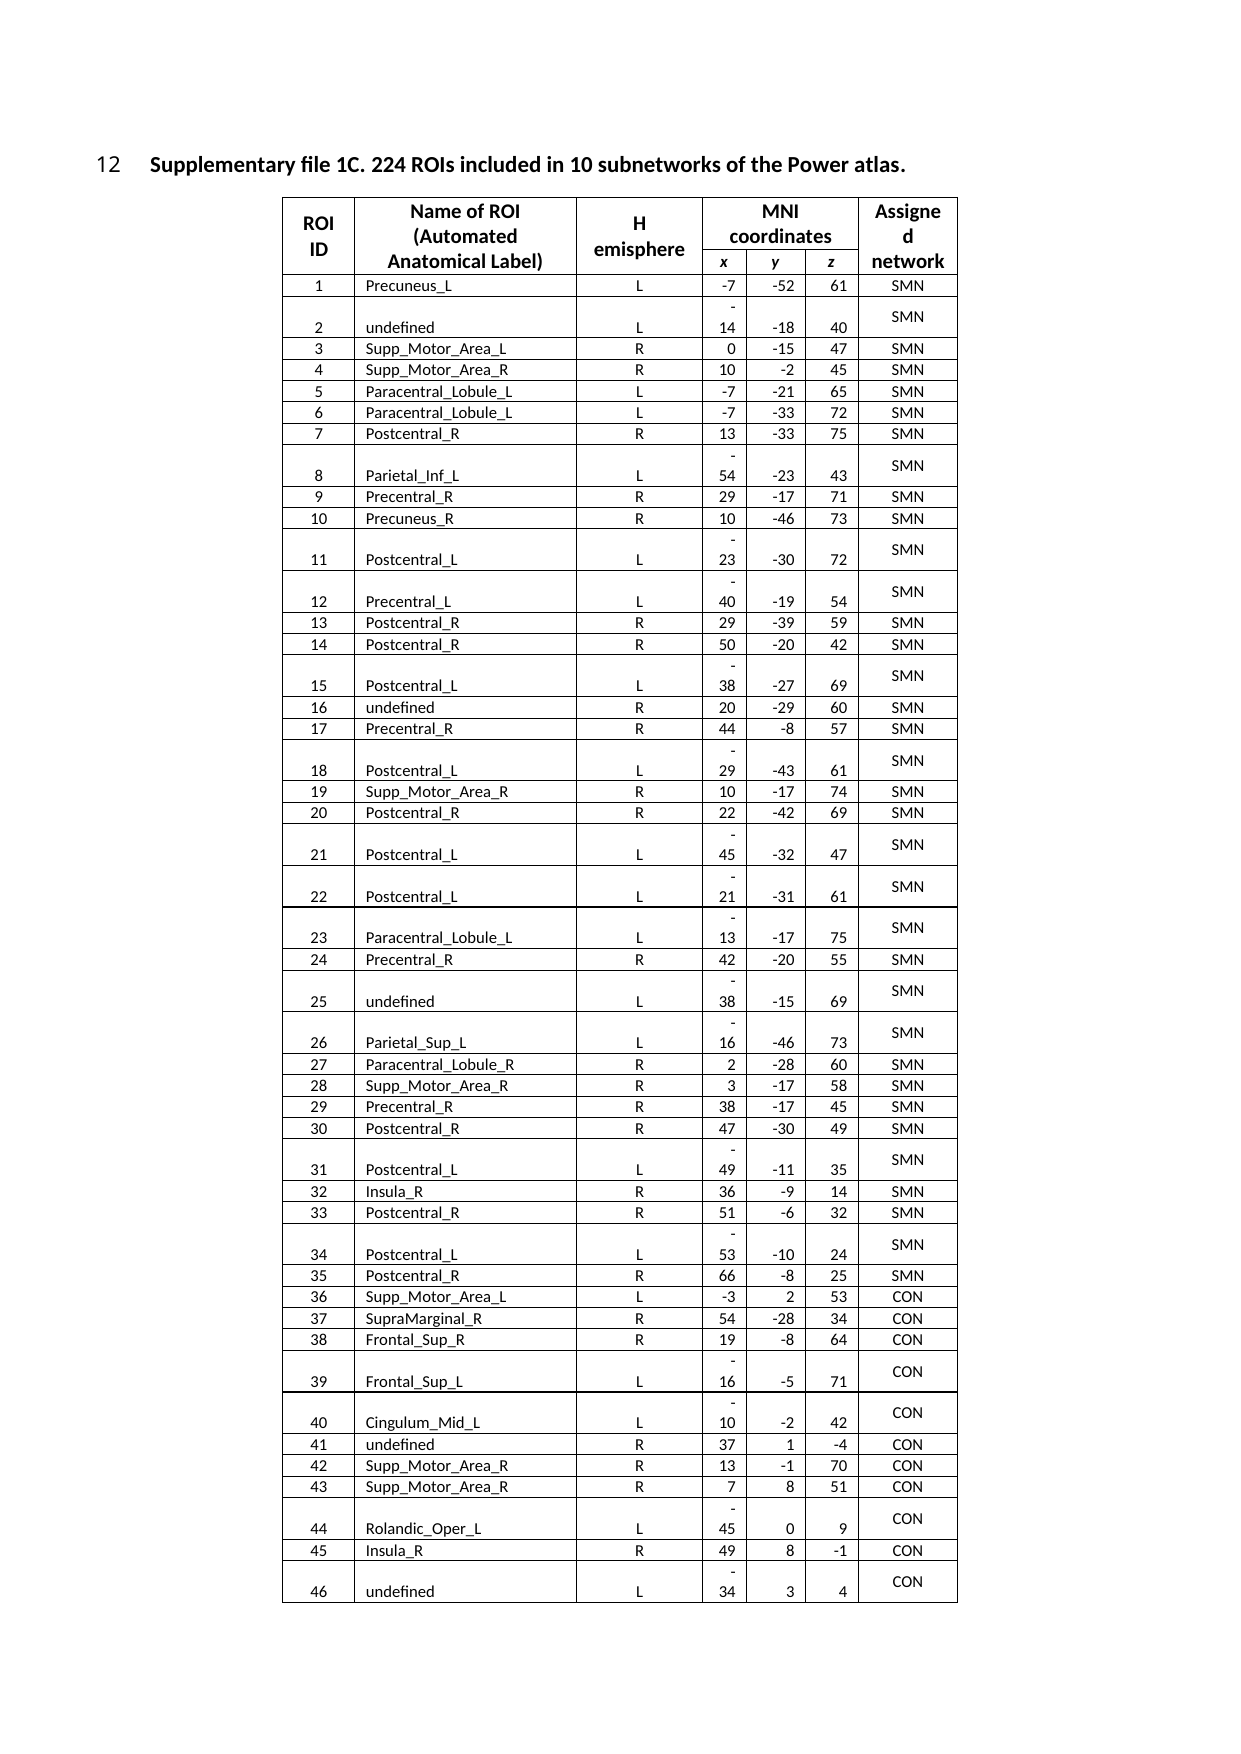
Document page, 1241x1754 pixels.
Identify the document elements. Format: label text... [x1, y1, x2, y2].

table_cell Precuneus_L [355, 275, 576, 296]
table_cell 71 [806, 1351, 858, 1391]
table_cell R [577, 803, 702, 823]
table_cell -33 [747, 402, 805, 423]
table_cell 58 [806, 1075, 858, 1096]
table_cell -2 [747, 360, 805, 380]
table_cell -19 [747, 571, 805, 612]
table_cell L [577, 824, 702, 865]
table_cell -45 [703, 1498, 746, 1539]
table_cell -11 [747, 1139, 805, 1180]
table_cell Postcentral_R [355, 803, 576, 823]
table_cell L [577, 971, 702, 1011]
table_cell Supp_Motor_Area_R [355, 781, 576, 802]
table_cell 10 [283, 508, 354, 528]
table_cell 18 [283, 740, 354, 780]
table_cell -30 [747, 1118, 805, 1138]
table_cell -7 [703, 275, 746, 296]
table_cell Insula_R [355, 1540, 576, 1560]
table_cell R [577, 634, 702, 654]
table_cell -1 [747, 1455, 805, 1476]
table_cell 49 [806, 1118, 858, 1138]
table_cell undefined [355, 697, 576, 717]
table_cell Postcentral_R [355, 634, 576, 654]
table_cell -28 [747, 1054, 805, 1074]
table_cell SMN [859, 360, 957, 380]
table_cell -8 [747, 1265, 805, 1286]
table_cell SMN [859, 1139, 957, 1180]
table_cell -49 [703, 1139, 746, 1180]
table_cell 70 [806, 1455, 858, 1476]
table_cell -1 [806, 1540, 858, 1560]
table_cell Postcentral_L [355, 655, 576, 696]
table_cell CON [859, 1308, 957, 1328]
table_cell CON [859, 1434, 957, 1454]
table_cell 19 [283, 781, 354, 802]
table_header ROI ID [283, 198, 354, 274]
table_cell CON [859, 1540, 957, 1560]
table_cell 8 [747, 1477, 805, 1497]
table_cell undefined [355, 971, 576, 1011]
table_cell SMN [859, 1054, 957, 1074]
table_cell 7 [283, 424, 354, 444]
table_cell -38 [703, 655, 746, 696]
table_cell 10 [703, 360, 746, 380]
table_cell SMN [859, 297, 957, 337]
table_cell 42 [283, 1455, 354, 1476]
table_header MNI coordinates [703, 198, 858, 249]
table_cell 27 [283, 1054, 354, 1074]
table_cell SMN [859, 1118, 957, 1138]
table_cell -15 [747, 971, 805, 1011]
table_cell Insula_R [355, 1181, 576, 1201]
table_cell L [577, 445, 702, 486]
table_cell CON [859, 1561, 957, 1602]
table_cell 61 [806, 275, 858, 296]
table_cell L [577, 1012, 702, 1053]
table_cell Supp_Motor_Area_R [355, 360, 576, 380]
table_cell 23 [283, 908, 354, 948]
table_cell 10 [703, 781, 746, 802]
table_cell SMN [859, 381, 957, 401]
table_cell 8 [283, 445, 354, 486]
table_cell Precuneus_R [355, 508, 576, 528]
table_cell CON [859, 1351, 957, 1391]
table_cell Supp_Motor_Area_R [355, 1477, 576, 1497]
table_cell -27 [747, 655, 805, 696]
table_cell SMN [859, 613, 957, 633]
table_cell R [577, 1097, 702, 1117]
table_cell SMN [859, 275, 957, 296]
table_cell Postcentral_R [355, 1202, 576, 1223]
table_cell 22 [703, 803, 746, 823]
table_cell 72 [806, 529, 858, 570]
table_cell -17 [747, 487, 805, 507]
table_cell -9 [747, 1181, 805, 1201]
table_cell SMN [859, 487, 957, 507]
table_cell 19 [703, 1329, 746, 1350]
table_cell Postcentral_L [355, 740, 576, 780]
table_cell y [747, 250, 805, 274]
table_cell 47 [806, 338, 858, 358]
table_cell SMN [859, 1181, 957, 1201]
table_cell R [577, 719, 702, 739]
table_cell 22 [283, 866, 354, 906]
table_cell -23 [747, 445, 805, 486]
table_cell 31 [283, 1139, 354, 1180]
table_cell 29 [283, 1097, 354, 1117]
table_cell 44 [703, 719, 746, 739]
table_cell 54 [806, 571, 858, 612]
table_cell 44 [283, 1498, 354, 1539]
table_cell Supp_Motor_Area_R [355, 1455, 576, 1476]
table_cell 75 [806, 908, 858, 948]
table_cell Postcentral_L [355, 824, 576, 865]
table_cell R [577, 949, 702, 969]
table_cell 51 [806, 1477, 858, 1497]
table_cell -43 [747, 740, 805, 780]
table_cell 32 [283, 1181, 354, 1201]
table_cell 40 [806, 297, 858, 337]
table_cell L [577, 740, 702, 780]
table_cell 39 [283, 1351, 354, 1391]
table_cell L [577, 529, 702, 570]
table_cell -46 [747, 1012, 805, 1053]
table_cell SMN [859, 719, 957, 739]
table_cell 69 [806, 655, 858, 696]
table_cell 71 [806, 487, 858, 507]
table_cell -18 [747, 297, 805, 337]
table_cell 1 [283, 275, 354, 296]
table_cell Supp_Motor_Area_L [355, 338, 576, 358]
table_cell SMN [859, 508, 957, 528]
table_cell L [577, 402, 702, 423]
table_cell 3 [703, 1075, 746, 1096]
table_cell Precentral_L [355, 571, 576, 612]
table_cell -32 [747, 824, 805, 865]
table_cell 0 [703, 338, 746, 358]
table_header Name of ROI (Automated Anatomical Label) [355, 198, 576, 274]
table_cell -33 [747, 424, 805, 444]
table_cell 40 [283, 1393, 354, 1433]
table_cell 0 [747, 1498, 805, 1539]
table_cell R [577, 508, 702, 528]
table_cell 24 [806, 1224, 858, 1264]
table_cell -7 [703, 381, 746, 401]
table_cell -52 [747, 275, 805, 296]
table_cell 2 [283, 297, 354, 337]
table_cell 49 [703, 1540, 746, 1560]
table_cell SMN [859, 338, 957, 358]
table_cell Parietal_Inf_L [355, 445, 576, 486]
table_cell 47 [806, 824, 858, 865]
table_cell SMN [859, 866, 957, 906]
table_cell -23 [703, 529, 746, 570]
table_cell -21 [747, 381, 805, 401]
table_cell Paracentral_Lobule_L [355, 908, 576, 948]
table_cell SMN [859, 740, 957, 780]
table_cell 21 [283, 824, 354, 865]
table_cell -54 [703, 445, 746, 486]
table_cell Parietal_Sup_L [355, 1012, 576, 1053]
table_cell 34 [283, 1224, 354, 1264]
table_cell L [577, 866, 702, 906]
table_cell Rolandic_Oper_L [355, 1498, 576, 1539]
table_cell 32 [806, 1202, 858, 1223]
table_cell SMN [859, 803, 957, 823]
table_cell 51 [703, 1202, 746, 1223]
table_cell -10 [703, 1393, 746, 1433]
table_cell 34 [806, 1308, 858, 1328]
table_cell -5 [747, 1351, 805, 1391]
table_cell 20 [283, 803, 354, 823]
table_cell 11 [283, 529, 354, 570]
table_cell 17 [283, 719, 354, 739]
table_cell R [577, 1118, 702, 1138]
table_cell -21 [703, 866, 746, 906]
table_cell SMN [859, 1075, 957, 1096]
table_cell R [577, 1202, 702, 1223]
table_cell 3 [283, 338, 354, 358]
table_cell 35 [283, 1265, 354, 1286]
table_cell Postcentral_L [355, 1224, 576, 1264]
table_cell 60 [806, 697, 858, 717]
table_cell 29 [703, 487, 746, 507]
table_cell SMN [859, 1224, 957, 1264]
table_cell Postcentral_R [355, 613, 576, 633]
table_cell 50 [703, 634, 746, 654]
table_cell L [577, 381, 702, 401]
table_cell 2 [747, 1287, 805, 1307]
table_cell -45 [703, 824, 746, 865]
table_cell Precentral_R [355, 1097, 576, 1117]
table_cell 3 [747, 1561, 805, 1602]
table_cell z [806, 250, 858, 274]
table_cell R [577, 1540, 702, 1560]
table_cell R [577, 781, 702, 802]
table_cell L [577, 908, 702, 948]
table_cell R [577, 1434, 702, 1454]
table_cell 36 [703, 1181, 746, 1201]
table_cell 14 [283, 634, 354, 654]
table_cell -10 [747, 1224, 805, 1264]
table_cell Postcentral_R [355, 1265, 576, 1286]
table_cell R [577, 1329, 702, 1350]
table_cell SMN [859, 424, 957, 444]
table_cell undefined [355, 297, 576, 337]
table_cell -14 [703, 297, 746, 337]
table_cell -20 [747, 949, 805, 969]
table_cell Postcentral_L [355, 866, 576, 906]
table_cell 41 [283, 1434, 354, 1454]
table_cell 42 [703, 949, 746, 969]
table_cell SMN [859, 634, 957, 654]
table_cell SMN [859, 824, 957, 865]
table_cell Paracentral_Lobule_L [355, 381, 576, 401]
table_cell Cingulum_Mid_L [355, 1393, 576, 1433]
table_cell R [577, 1455, 702, 1476]
table_cell L [577, 1287, 702, 1307]
table_cell -13 [703, 908, 746, 948]
table_cell 26 [283, 1012, 354, 1053]
table_cell -6 [747, 1202, 805, 1223]
table_cell SMN [859, 1097, 957, 1117]
table_cell Paracentral_Lobule_L [355, 402, 576, 423]
table_cell -28 [747, 1308, 805, 1328]
table_cell 24 [283, 949, 354, 969]
table_cell 6 [283, 402, 354, 423]
table_cell -2 [747, 1393, 805, 1433]
table_cell 14 [806, 1181, 858, 1201]
table_cell -16 [703, 1351, 746, 1391]
table_cell 1 [747, 1434, 805, 1454]
table_cell 25 [806, 1265, 858, 1286]
table_cell Supp_Motor_Area_R [355, 1075, 576, 1096]
table_cell 53 [806, 1287, 858, 1307]
table_cell SMN [859, 529, 957, 570]
table_cell 72 [806, 402, 858, 423]
table_cell 45 [806, 360, 858, 380]
table_cell R [577, 1477, 702, 1497]
table_cell R [577, 1265, 702, 1286]
table_cell Postcentral_R [355, 424, 576, 444]
table_cell 12 [283, 571, 354, 612]
table_cell L [577, 1224, 702, 1264]
table_cell L [577, 1561, 702, 1602]
table_cell 2 [703, 1054, 746, 1074]
table_cell undefined [355, 1561, 576, 1602]
table_cell 61 [806, 740, 858, 780]
table_header Assigned network [859, 198, 957, 274]
table_cell SMN [859, 571, 957, 612]
table_cell -7 [703, 402, 746, 423]
table_cell 42 [806, 1393, 858, 1433]
table_cell 33 [283, 1202, 354, 1223]
table_cell 57 [806, 719, 858, 739]
table_cell 35 [806, 1139, 858, 1180]
table_cell 4 [283, 360, 354, 380]
table_cell 65 [806, 381, 858, 401]
table_cell CON [859, 1455, 957, 1476]
table_cell 43 [806, 445, 858, 486]
table_cell -29 [747, 697, 805, 717]
table_cell Supp_Motor_Area_L [355, 1287, 576, 1307]
table_cell 13 [703, 1455, 746, 1476]
table_cell 59 [806, 613, 858, 633]
table_cell 29 [703, 613, 746, 633]
table_cell 69 [806, 971, 858, 1011]
table_cell 38 [283, 1329, 354, 1350]
table_cell x [703, 250, 746, 274]
table_cell 42 [806, 634, 858, 654]
table_cell 69 [806, 803, 858, 823]
table_cell Precentral_R [355, 719, 576, 739]
table_cell CON [859, 1477, 957, 1497]
table_cell Postcentral_R [355, 1118, 576, 1138]
table_cell 36 [283, 1287, 354, 1307]
table_cell SMN [859, 697, 957, 717]
table_cell R [577, 360, 702, 380]
table_cell 60 [806, 1054, 858, 1074]
table_cell -40 [703, 571, 746, 612]
table_cell 16 [283, 697, 354, 717]
table_cell R [577, 613, 702, 633]
table_cell -30 [747, 529, 805, 570]
table_cell R [577, 1075, 702, 1096]
table_cell 13 [283, 613, 354, 633]
table_cell 43 [283, 1477, 354, 1497]
table_cell R [577, 1054, 702, 1074]
table_cell R [577, 487, 702, 507]
table_cell 45 [806, 1097, 858, 1117]
table_cell 15 [283, 655, 354, 696]
table_cell 28 [283, 1075, 354, 1096]
table_cell 73 [806, 508, 858, 528]
table_cell 37 [703, 1434, 746, 1454]
table_cell 74 [806, 781, 858, 802]
table_cell 9 [283, 487, 354, 507]
table_cell SMN [859, 908, 957, 948]
table_cell 20 [703, 697, 746, 717]
table_cell undefined [355, 1434, 576, 1454]
table_cell L [577, 1351, 702, 1391]
table_cell SMN [859, 1265, 957, 1286]
table_cell CON [859, 1393, 957, 1433]
table_cell CON [859, 1287, 957, 1307]
table_cell -34 [703, 1561, 746, 1602]
table_cell 37 [283, 1308, 354, 1328]
table_cell 61 [806, 866, 858, 906]
table_cell 8 [747, 1540, 805, 1560]
table_cell Postcentral_L [355, 529, 576, 570]
table_cell 73 [806, 1012, 858, 1053]
table_cell -53 [703, 1224, 746, 1264]
table_cell -38 [703, 971, 746, 1011]
table_cell -42 [747, 803, 805, 823]
table_cell -8 [747, 1329, 805, 1350]
table_cell Frontal_Sup_R [355, 1329, 576, 1350]
table_cell R [577, 338, 702, 358]
table_cell 75 [806, 424, 858, 444]
table_cell 66 [703, 1265, 746, 1286]
table_cell R [577, 697, 702, 717]
table_cell L [577, 1139, 702, 1180]
table_cell 5 [283, 381, 354, 401]
table_cell 64 [806, 1329, 858, 1350]
table_cell 30 [283, 1118, 354, 1138]
table_cell R [577, 424, 702, 444]
table_cell -8 [747, 719, 805, 739]
table_cell SMN [859, 1202, 957, 1223]
table_cell 54 [703, 1308, 746, 1328]
table_cell -17 [747, 1075, 805, 1096]
table_cell 4 [806, 1561, 858, 1602]
table_cell Frontal_Sup_L [355, 1351, 576, 1391]
table_cell -16 [703, 1012, 746, 1053]
table_cell L [577, 275, 702, 296]
table_cell -17 [747, 1097, 805, 1117]
table_cell 13 [703, 424, 746, 444]
table_cell 7 [703, 1477, 746, 1497]
table_cell 25 [283, 971, 354, 1011]
table_cell L [577, 571, 702, 612]
table_cell 46 [283, 1561, 354, 1602]
table_cell -3 [703, 1287, 746, 1307]
table_cell L [577, 297, 702, 337]
table_cell R [577, 1181, 702, 1201]
table_cell -4 [806, 1434, 858, 1454]
table_cell SMN [859, 1012, 957, 1053]
table_cell -46 [747, 508, 805, 528]
table_cell SMN [859, 445, 957, 486]
text Supplementary file 1C. 224 ROIs included in 10 subnetworks of the Power atlas. [150, 150, 1090, 178]
table_cell SMN [859, 949, 957, 969]
table_cell L [577, 1498, 702, 1539]
table_cell R [577, 1308, 702, 1328]
table_cell Paracentral_Lobule_R [355, 1054, 576, 1074]
table_cell SMN [859, 971, 957, 1011]
table_cell -39 [747, 613, 805, 633]
table_cell 38 [703, 1097, 746, 1117]
table_cell -20 [747, 634, 805, 654]
table_cell CON [859, 1329, 957, 1350]
table_cell -17 [747, 908, 805, 948]
table_cell -15 [747, 338, 805, 358]
table_cell Postcentral_L [355, 1139, 576, 1180]
table_cell Precentral_R [355, 487, 576, 507]
table_cell L [577, 655, 702, 696]
table_cell SMN [859, 781, 957, 802]
table_cell SMN [859, 402, 957, 423]
table_header Hemisphere [577, 198, 702, 274]
table_cell 55 [806, 949, 858, 969]
table_cell 9 [806, 1498, 858, 1539]
table_cell -29 [703, 740, 746, 780]
table_cell L [577, 1393, 702, 1433]
table_cell 45 [283, 1540, 354, 1560]
table_cell SMN [859, 655, 957, 696]
table_cell 10 [703, 508, 746, 528]
table_cell CON [859, 1498, 957, 1539]
table_cell Precentral_R [355, 949, 576, 969]
table_cell -17 [747, 781, 805, 802]
table_cell SupraMarginal_R [355, 1308, 576, 1328]
table_cell -31 [747, 866, 805, 906]
table_cell 47 [703, 1118, 746, 1138]
